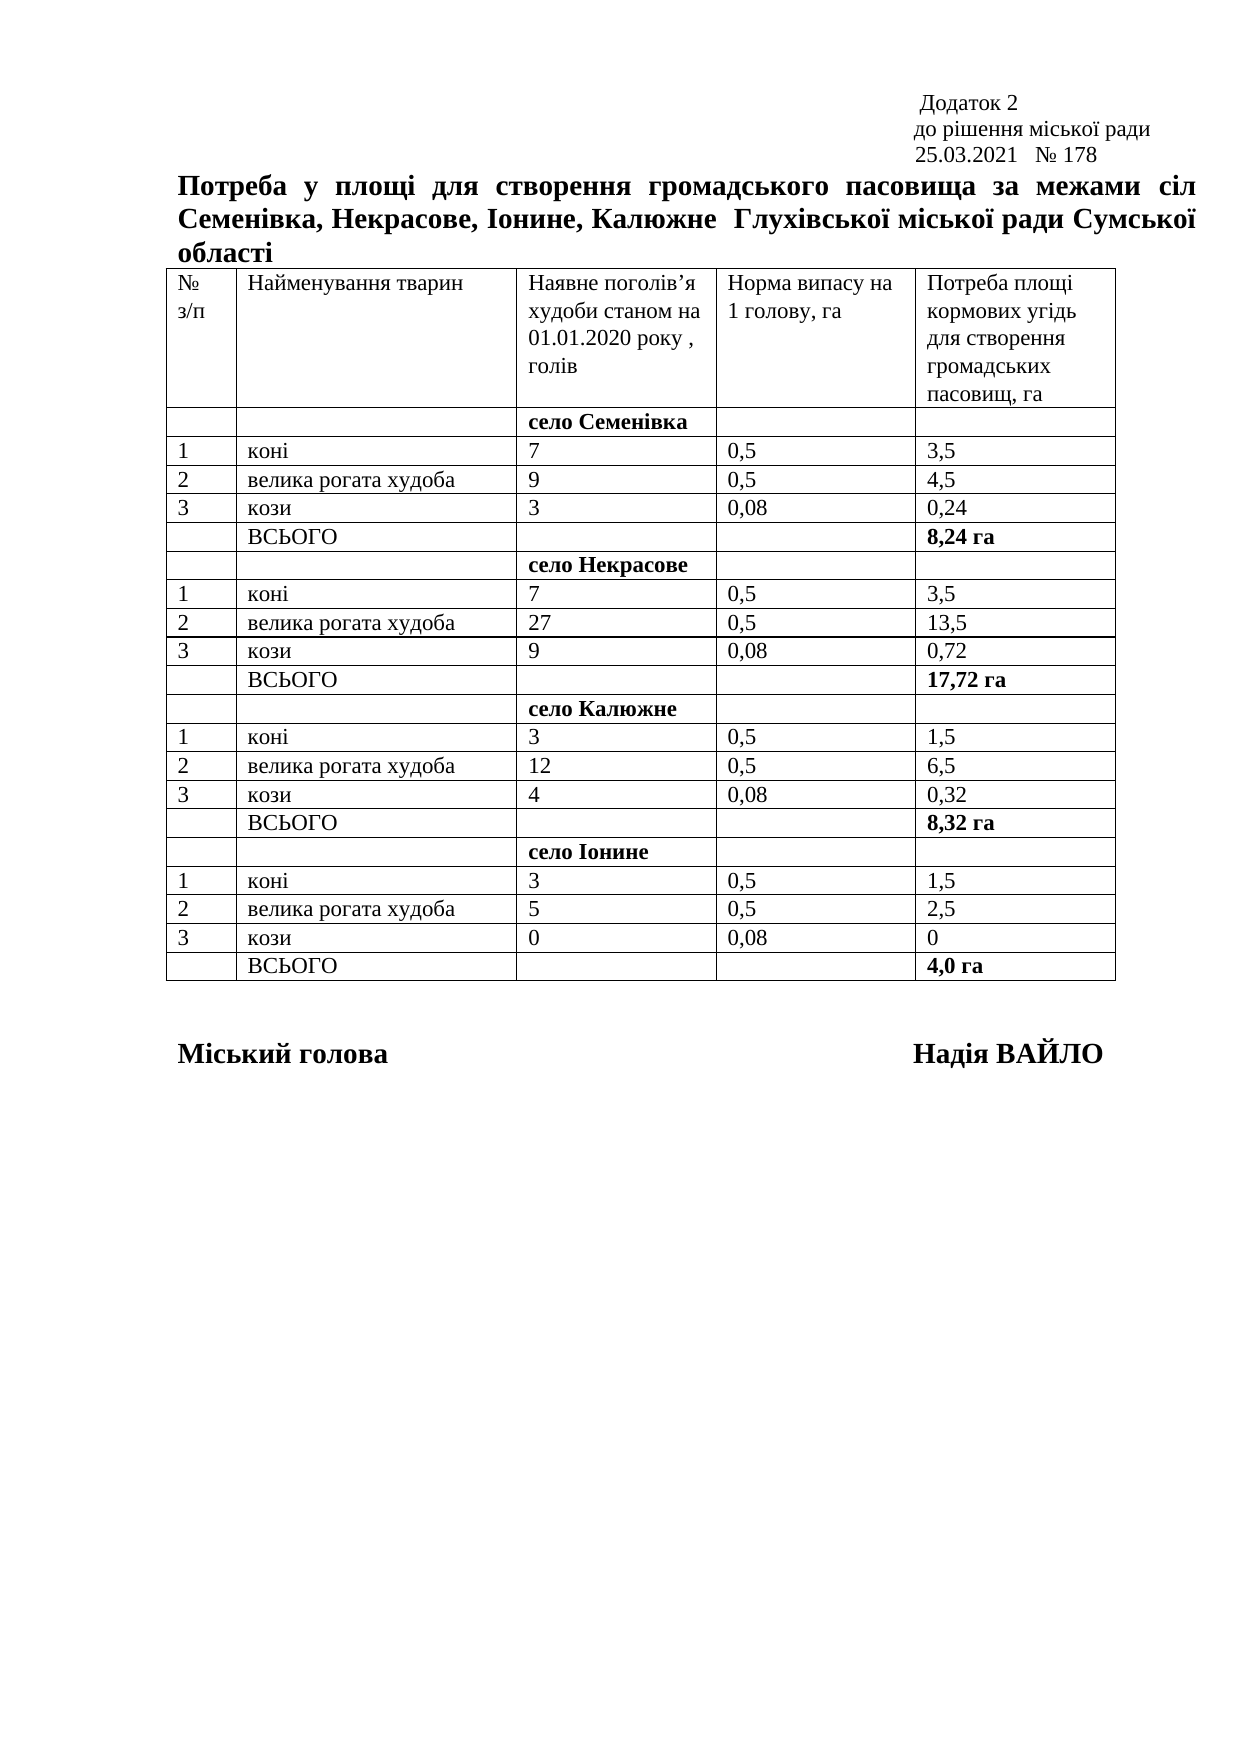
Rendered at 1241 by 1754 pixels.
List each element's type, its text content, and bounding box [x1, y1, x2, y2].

table_cell [717, 809, 915, 837]
table_cell 0,5 [717, 609, 915, 636]
table_cell 8,32 га [916, 809, 1115, 837]
table_cell 3 [517, 867, 716, 894]
text до рішення міської ради [325, 115, 1196, 141]
table_header Найменування тварин [237, 269, 516, 407]
table_cell 1,5 [916, 724, 1115, 751]
table_cell [167, 953, 236, 980]
table_cell [167, 695, 236, 722]
table_cell [167, 838, 236, 866]
table_cell коні [237, 580, 516, 608]
table_cell село Іонине [517, 838, 716, 866]
table_cell [717, 666, 915, 694]
table_cell [717, 953, 915, 980]
table_cell 27 [517, 609, 716, 636]
table_cell 3 [167, 781, 236, 808]
table_cell 2 [167, 466, 236, 493]
table_cell село Некрасове [517, 552, 716, 579]
text 25.03.2021 № 178 [915, 141, 1196, 168]
table_cell 2 [167, 609, 236, 636]
table_cell 0,72 [916, 638, 1115, 665]
table_cell 2 [167, 752, 236, 780]
table_cell кози [237, 924, 516, 952]
table_cell 3 [167, 638, 236, 665]
table_cell 3,5 [916, 580, 1115, 608]
table_cell [167, 523, 236, 551]
table_cell велика рогата худоба [237, 895, 516, 923]
table_cell [167, 552, 236, 579]
table_cell [167, 408, 236, 436]
table_cell 2 [167, 895, 236, 923]
table_cell 13,5 [916, 609, 1115, 636]
table_cell ВСЬОГО [237, 666, 516, 694]
table_cell 1,5 [916, 867, 1115, 894]
table_cell 9 [517, 638, 716, 665]
table_cell [237, 695, 516, 722]
table_cell 2,5 [916, 895, 1115, 923]
table_cell [916, 695, 1115, 722]
table_cell [237, 838, 516, 866]
table_header Потреба площі кормових угідь для створення громадських пасовищ, га [916, 269, 1115, 407]
table_cell 0,5 [717, 466, 915, 493]
table_cell [237, 408, 516, 436]
table_cell 4,5 [916, 466, 1115, 493]
text Міський голова Надія ВАЙЛО [177, 1036, 1196, 1070]
table_cell 3 [517, 724, 716, 751]
table_cell ВСЬОГО [237, 953, 516, 980]
table_cell ВСЬОГО [237, 523, 516, 551]
table_cell 0,5 [717, 895, 915, 923]
table_cell 1 [167, 437, 236, 464]
table_cell велика рогата худоба [237, 609, 516, 636]
table_cell 0,5 [717, 437, 915, 464]
table_cell коні [237, 724, 516, 751]
table_cell [167, 666, 236, 694]
table_cell 0,24 [916, 494, 1115, 522]
table_cell 3 [167, 494, 236, 522]
table_cell 7 [517, 437, 716, 464]
table_cell [717, 523, 915, 551]
table_header № з/п [167, 269, 236, 407]
text Потреба у площі для створення громадського пасовища за межами сіл Семенівка, Некрасове, Іонине, Калюжне Глухівської міської ради Сумської області [177, 168, 1196, 268]
text Додаток 2 [325, 88, 1196, 115]
table_cell [717, 838, 915, 866]
table_cell [517, 809, 716, 837]
table_cell 0 [916, 924, 1115, 952]
table_cell село Семенівка [517, 408, 716, 436]
table_cell 7 [517, 580, 716, 608]
table_cell 0,5 [717, 752, 915, 780]
table_cell 4 [517, 781, 716, 808]
table_cell 0,08 [717, 494, 915, 522]
table_header Наявне поголів’я худоби станом на 01.01.2020 року , голів [517, 269, 716, 407]
table_cell 9 [517, 466, 716, 493]
table_cell кози [237, 638, 516, 665]
table_cell [916, 408, 1115, 436]
table_cell 1 [167, 724, 236, 751]
table_cell 17,72 га [916, 666, 1115, 694]
table_cell 0,08 [717, 924, 915, 952]
table_cell [517, 666, 716, 694]
table_cell 6,5 [916, 752, 1115, 780]
table_cell коні [237, 437, 516, 464]
table_cell село Калюжне [517, 695, 716, 722]
table_header Норма випасу на 1 голову, га [717, 269, 915, 407]
table_cell кози [237, 494, 516, 522]
table_cell 1 [167, 867, 236, 894]
table_cell 4,0 га [916, 953, 1115, 980]
table_cell 0 [517, 924, 716, 952]
table_cell 0,5 [717, 580, 915, 608]
table_cell [517, 523, 716, 551]
table_cell коні [237, 867, 516, 894]
table_cell [916, 838, 1115, 866]
table_cell 8,24 га [916, 523, 1115, 551]
table_cell 0,08 [717, 638, 915, 665]
table_cell кози [237, 781, 516, 808]
table_cell 0,32 [916, 781, 1115, 808]
table_cell 0,5 [717, 724, 915, 751]
table_cell ВСЬОГО [237, 809, 516, 837]
table_cell 0,5 [717, 867, 915, 894]
table_cell 5 [517, 895, 716, 923]
table_cell 3 [167, 924, 236, 952]
table_cell [517, 953, 716, 980]
table_cell 0,08 [717, 781, 915, 808]
table_cell [717, 408, 915, 436]
table_cell велика рогата худоба [237, 752, 516, 780]
table_cell [167, 809, 236, 837]
table_cell [237, 552, 516, 579]
table_cell 12 [517, 752, 716, 780]
table_cell 3 [517, 494, 716, 522]
table_cell 3,5 [916, 437, 1115, 464]
table_cell велика рогата худоба [237, 466, 516, 493]
table_cell [916, 552, 1115, 579]
table_cell 1 [167, 580, 236, 608]
table_cell [717, 695, 915, 722]
table_cell [717, 552, 915, 579]
